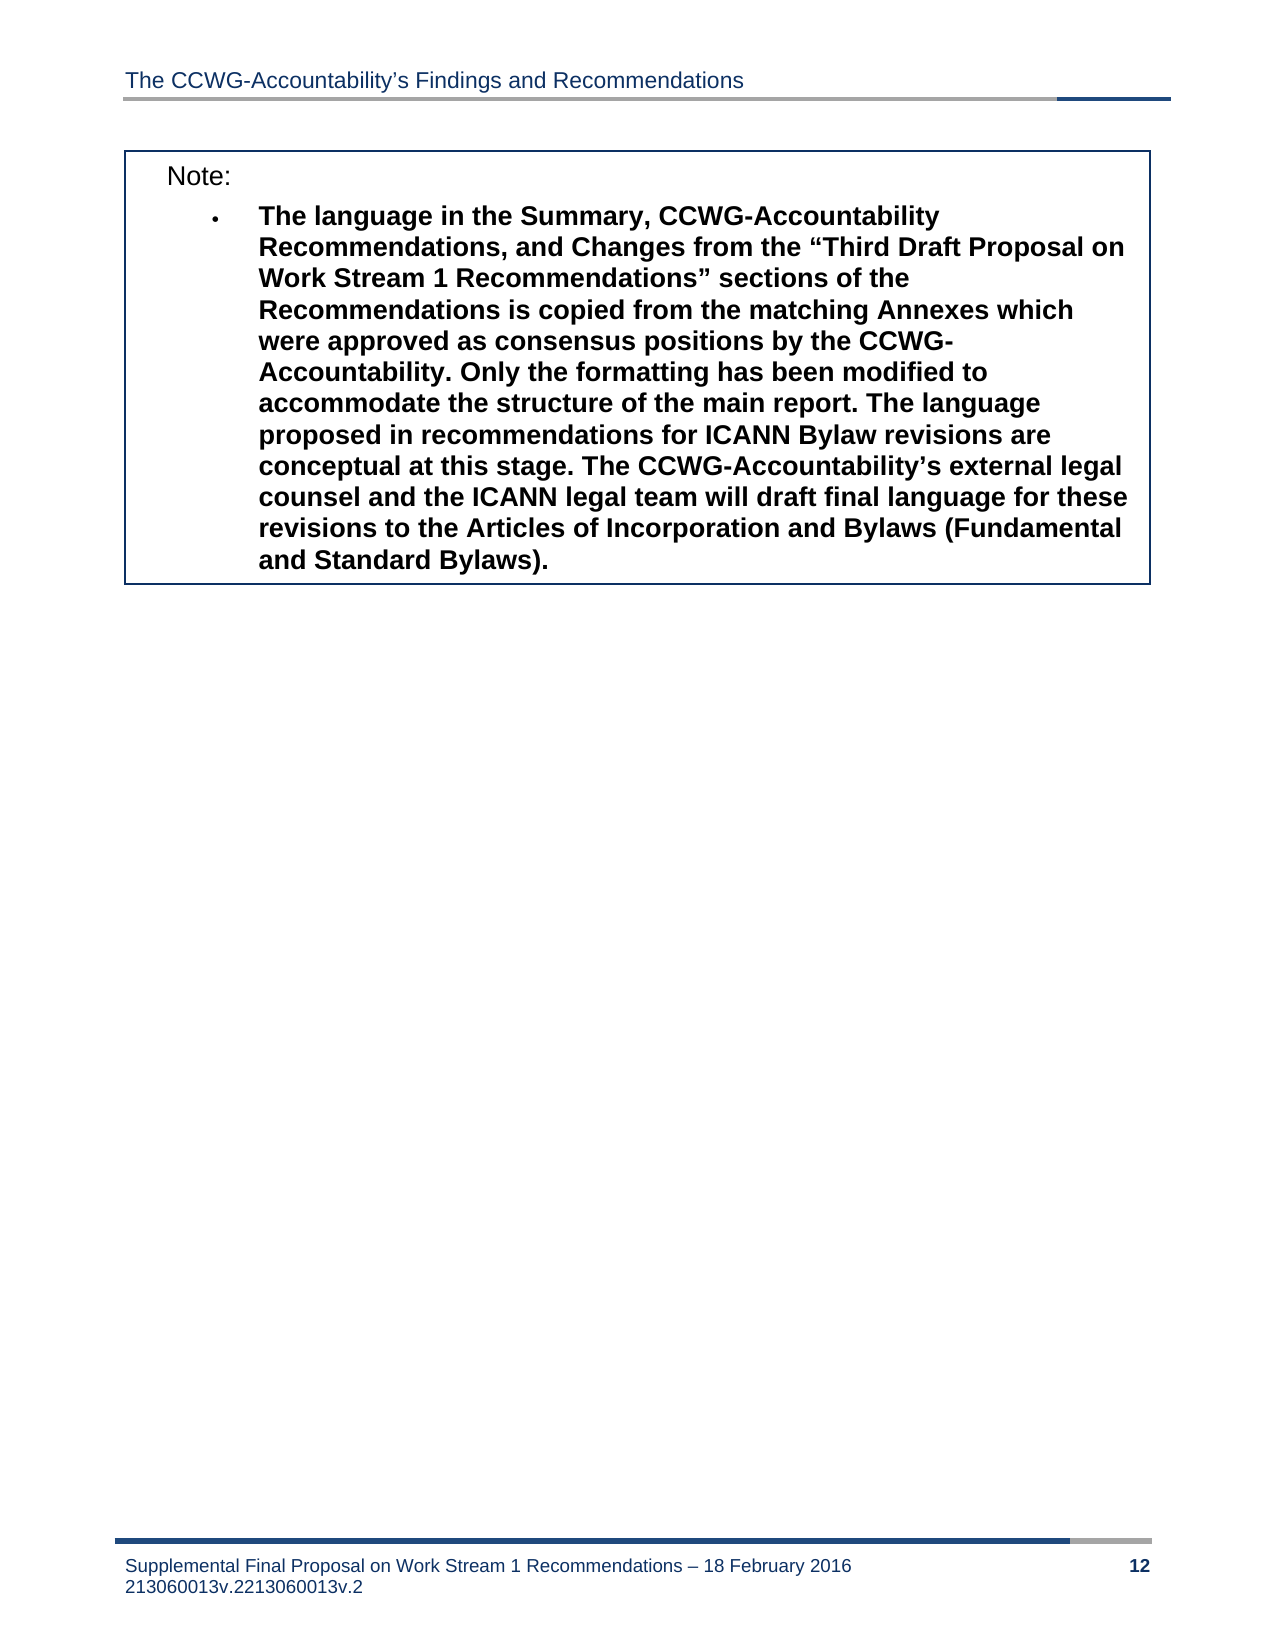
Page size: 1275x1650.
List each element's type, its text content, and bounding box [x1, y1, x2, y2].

table_header Note: The language in the Summary, CCWG-Accountability Recommendations, and Changes from the “Third Draft Proposal on Work Stream 1 Recommendations” sections of the Recommendations is copied from the matching Annexes which were approved as consensus positions by the CCWG-Accountability. Only the formatting has been modified to accommodate the structure of the main report. The language proposed in recommendations for ICANN Bylaw revisions are conceptual at this stage. The CCWG-Accountability’s external legal counsel and the ICANN legal team will draft final language for these revisions to the Articles of Incorporation and Bylaws (Fundamental and Standard Bylaws). [126, 152, 1149, 583]
